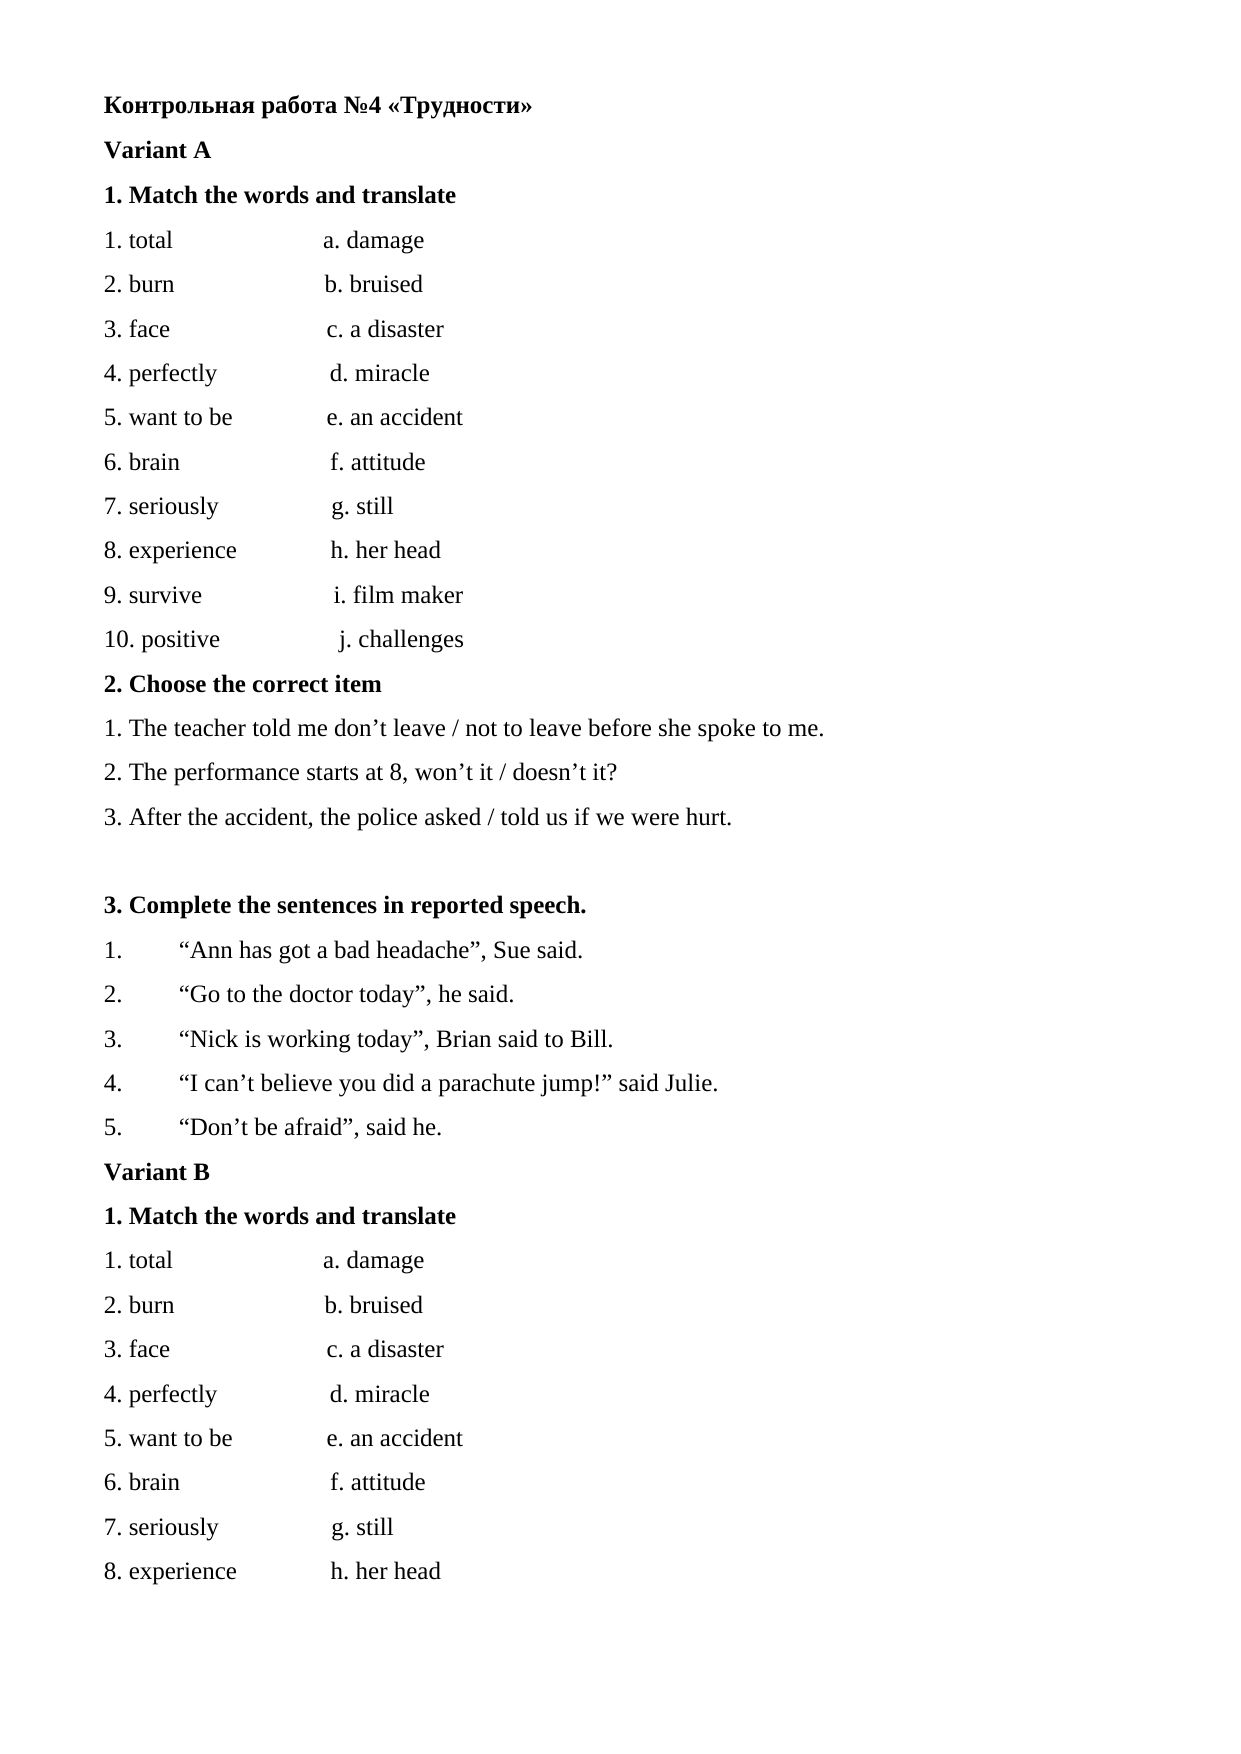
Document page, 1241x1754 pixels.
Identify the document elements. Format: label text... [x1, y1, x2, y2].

text 1. Match the words and translate [103, 181, 1152, 209]
text 6. brain f. attitude [103, 1467, 1152, 1496]
text Variant A [103, 135, 1152, 164]
text 10. positive j. challenges [103, 624, 1152, 653]
text 4. perfectly d. miracle [103, 1379, 1152, 1407]
text 5. want to be e. an accident [103, 1423, 1152, 1452]
text 3. face c. a disaster [103, 314, 1152, 342]
text 6. brain f. attitude [103, 447, 1152, 476]
text 2. The performance starts at 8, won’t it / doesn’t it? [103, 757, 1152, 786]
text 3. After the accident, the police asked / told us if we were hurt. [103, 802, 1152, 831]
text 4. perfectly d. miracle [103, 358, 1152, 387]
text 5. want to be e. an accident [103, 402, 1152, 431]
text 1. total a. damage [103, 1246, 1152, 1274]
list “Ann has got a bad headache”, Sue said. [103, 935, 1152, 964]
text 7. seriously g. still [103, 1512, 1152, 1541]
text 1. Match the words and translate [103, 1201, 1152, 1230]
text 8. experience h. her head [103, 1556, 1152, 1585]
text 2. burn b. bruised [103, 1290, 1152, 1319]
list “Don’t be afraid”, said he. [103, 1112, 1152, 1141]
text 3. face c. a disaster [103, 1334, 1152, 1363]
text Контрольная работа №4 «Трудности» [103, 90, 1152, 118]
list “Go to the doctor today”, he said. [103, 979, 1152, 1008]
text 2. Choose the correct item [103, 669, 1152, 697]
text 7. seriously g. still [103, 491, 1152, 520]
text Variant B [103, 1157, 1152, 1186]
text 8. experience h. her head [103, 536, 1152, 564]
text 1. total a. damage [103, 225, 1152, 254]
text 2. burn b. bruised [103, 269, 1152, 298]
list “Nick is working today”, Brian said to Bill. [103, 1024, 1152, 1052]
text 3. Complete the sentences in reported speech. [103, 891, 1152, 919]
text 1. The teacher told me don’t leave / not to leave before she spoke to me. [103, 713, 1152, 742]
text 9. survive i. film maker [103, 580, 1152, 609]
list “I can’t believe you did a parachute jump!” said Julie. [103, 1068, 1152, 1097]
